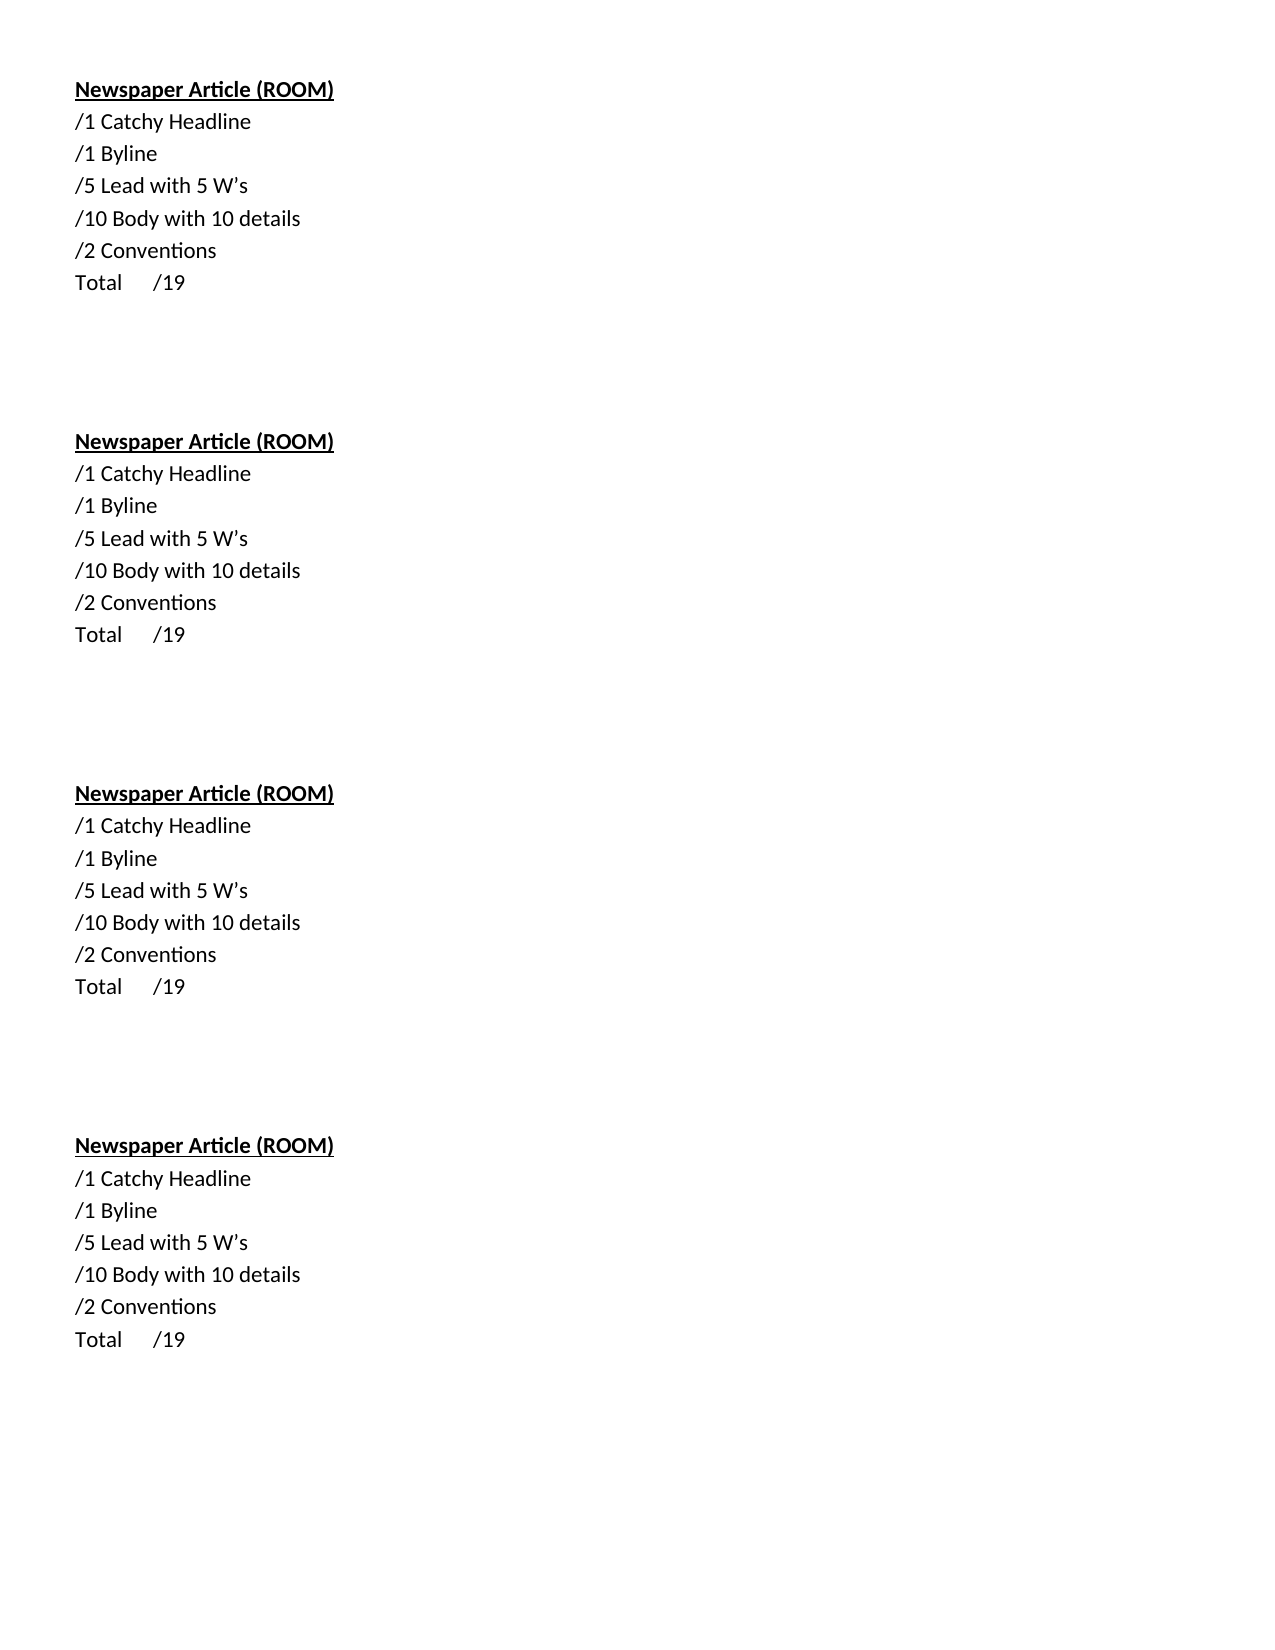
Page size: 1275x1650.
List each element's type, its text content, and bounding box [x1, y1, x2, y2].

text Newspaper Article (ROOM) /1 Catchy Headline /1 Byline /5 Lead with 5 W’s /10 Body with 10 details /2 Conventions Total /19 [75, 779, 1200, 1001]
text Newspaper Article (ROOM) /1 Catchy Headline /1 Byline /5 Lead with 5 W’s /10 Body with 10 details /2 Conventions Total /19 [75, 427, 1200, 648]
text Newspaper Article (ROOM) /1 Catchy Headline /1 Byline /5 Lead with 5 W’s /10 Body with 10 details /2 Conventions Total /19 [75, 1132, 1200, 1353]
text Newspaper Article (ROOM) /1 Catchy Headline /1 Byline /5 Lead with 5 W’s /10 Body with 10 details /2 Conventions Total /19 [75, 75, 1200, 296]
